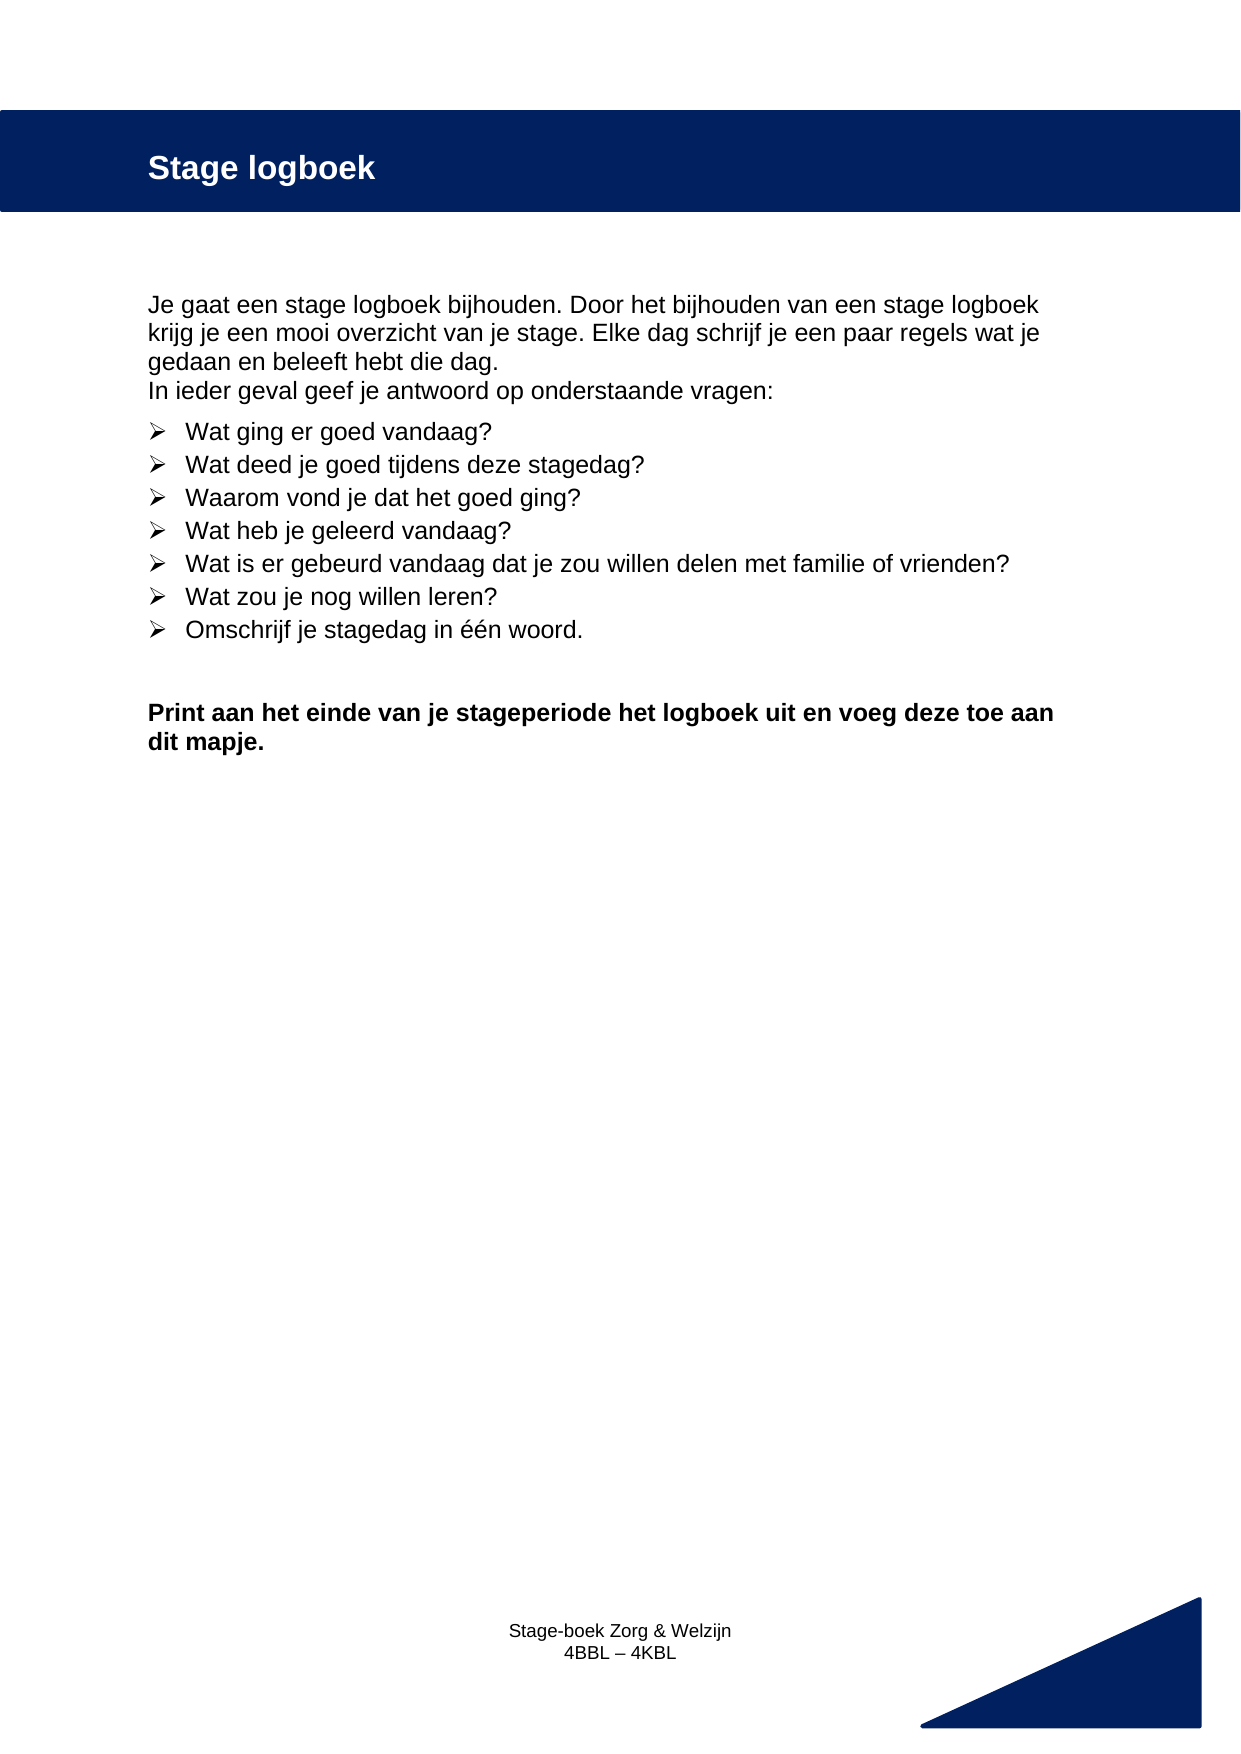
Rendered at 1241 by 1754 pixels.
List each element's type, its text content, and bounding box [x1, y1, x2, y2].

list Waarom vond je dat het goed ging? [148, 483, 1092, 512]
list Omschrijf je stagedag in één woord. [148, 615, 1092, 644]
text Stage logboek [148, 148, 1092, 186]
text In ieder geval geef je antwoord op onderstaande vragen: [148, 376, 1092, 404]
list Wat zou je nog willen leren? [148, 582, 1092, 611]
list Wat heb je geleerd vandaag? [148, 516, 1092, 545]
text Je gaat een stage logboek bijhouden. Door het bijhouden van een stage logboek krijg je een mooi overzicht van je stage. Elke dag schrijf je een paar regels wat je gedaan en beleeft hebt die dag. [148, 289, 1092, 376]
list Wat ging er goed vandaag? [148, 417, 1092, 445]
list Wat deed je goed tijdens deze stagedag? [148, 450, 1092, 478]
list Wat is er gebeurd vandaag dat je zou willen delen met familie of vrienden? [148, 549, 1092, 578]
text Print aan het einde van je stageperiode het logboek uit en voeg deze toe aan [148, 698, 1092, 727]
text dit mapje. [148, 727, 1092, 756]
